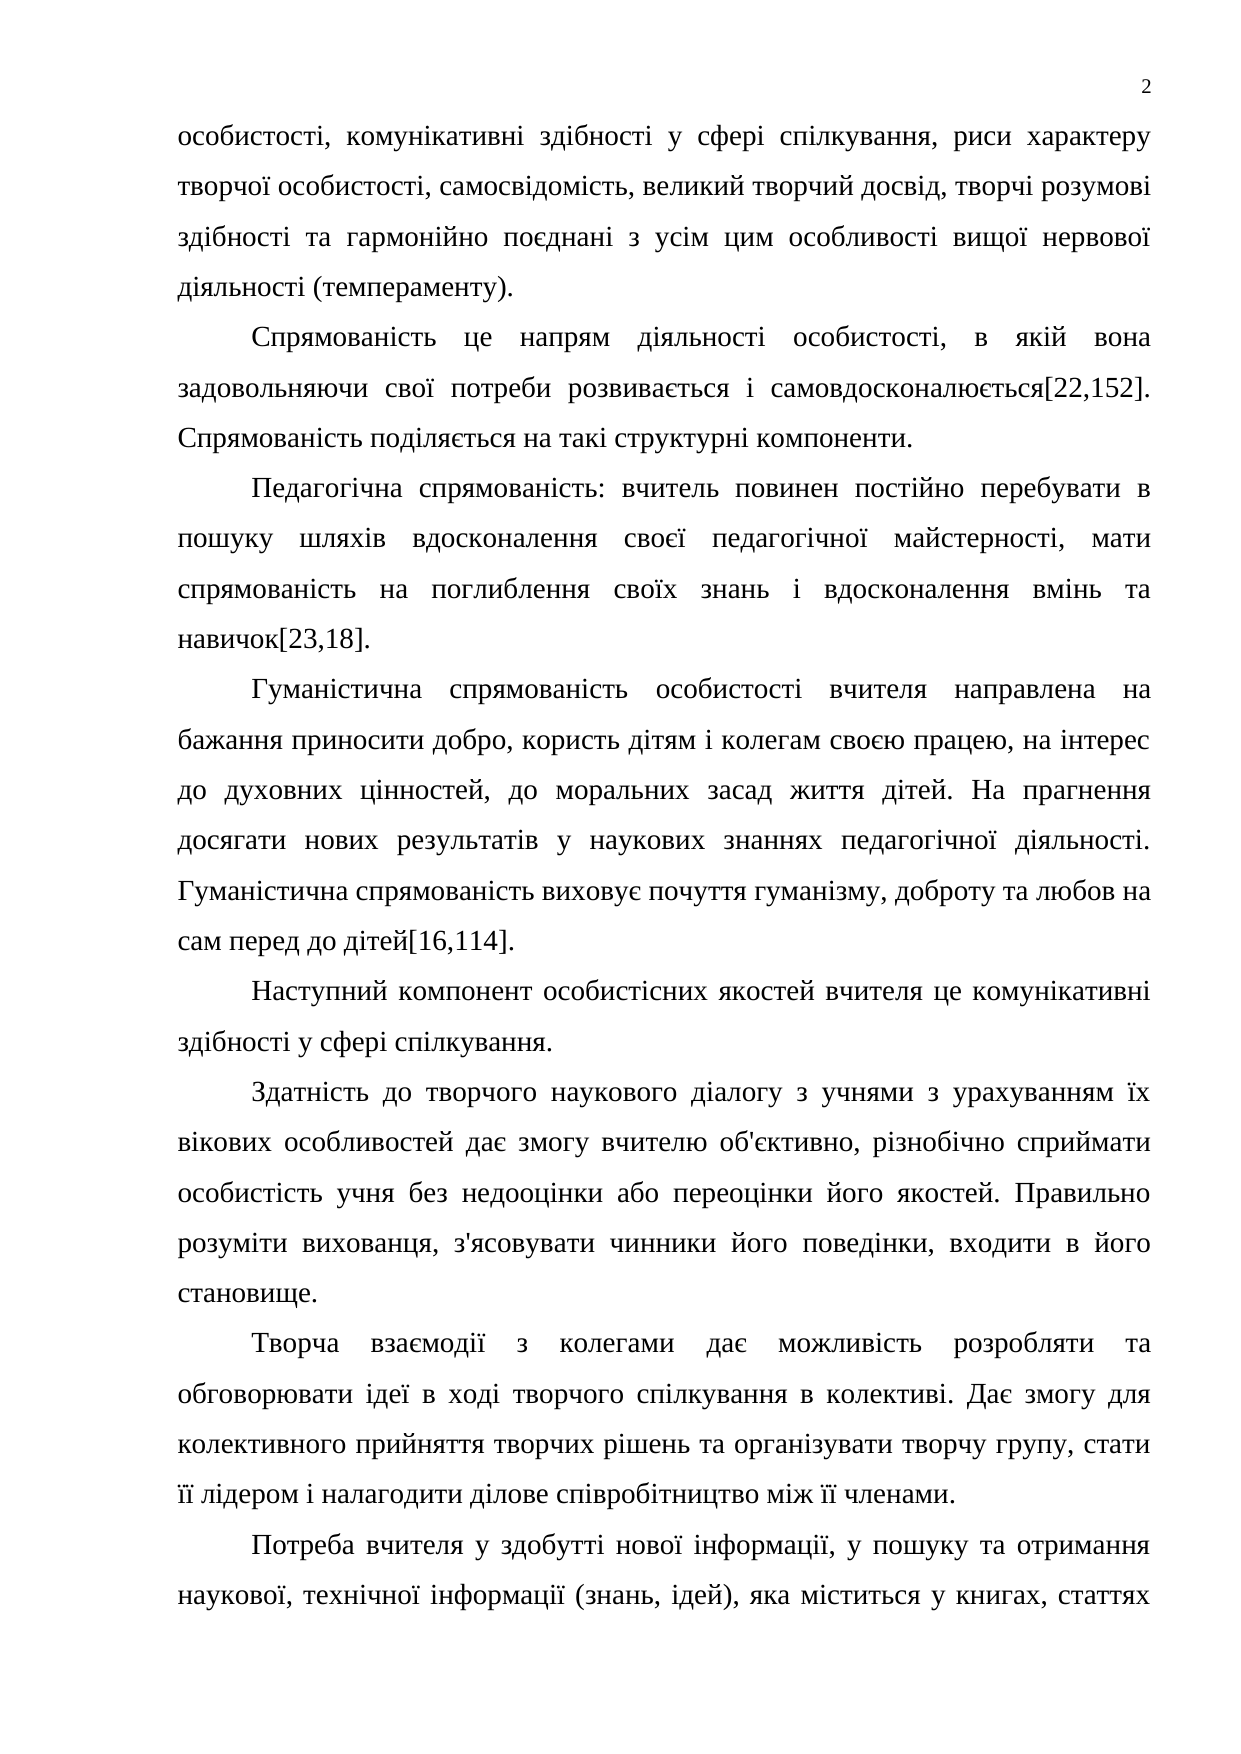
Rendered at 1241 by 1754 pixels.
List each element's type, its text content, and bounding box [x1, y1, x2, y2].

text Творча взаємодії з колегами дає можливість розробляти та обговорювати ідеї в ході творчого спілкування в колективі. Дає змогу для колективного прийняття творчих рішень та організувати творчу групу, стати її лідером і налагодити ділове співробітництво між її членами. [177, 1326, 1152, 1510]
text Гуманістична спрямованість особистості вчителя направлена на бажання приносити добро, користь дітям і колегам своєю працею, на інтерес до духовних цінностей, до моральних засад життя дітей. На прагнення досягати нових результатів у наукових знаннях педагогічної діяльності. Гуманістична спрямованість виховує почуття гуманізму, доброту та любов на сам перед до дітей[16,114]. [177, 672, 1152, 957]
text Здатність до творчого наукового діалогу з учнями з урахуванням їх вікових особливостей дає змогу вчителю об'єктивно, різнобічно сприймати особистість учня без недооцінки або переоцінки його якостей. Правильно розуміти вихованця, з'ясовувати чинники його поведінки, входити в його становище. [177, 1074, 1152, 1309]
text Педагогічна спрямованість: вчитель повинен постійно перебувати в пошуку шляхів вдосконалення своєї педагогічної майстерності, мати спрямованість на поглиблення своїх знань і вдосконалення вмінь та навичок[23,18]. [177, 470, 1152, 655]
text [177, 1527, 1152, 1611]
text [177, 118, 1152, 303]
text Наступний компонент особистісних якостей вчителя це комунікативні здібності у сфері спілкування. [177, 973, 1152, 1057]
text Спрямованість це напрям діяльності особистості, в якій вона задовольняючи свої потреби розвивається і самовдосконалюється[22,152]. Спрямованість поділяється на такі структурні компоненти. [177, 319, 1152, 453]
